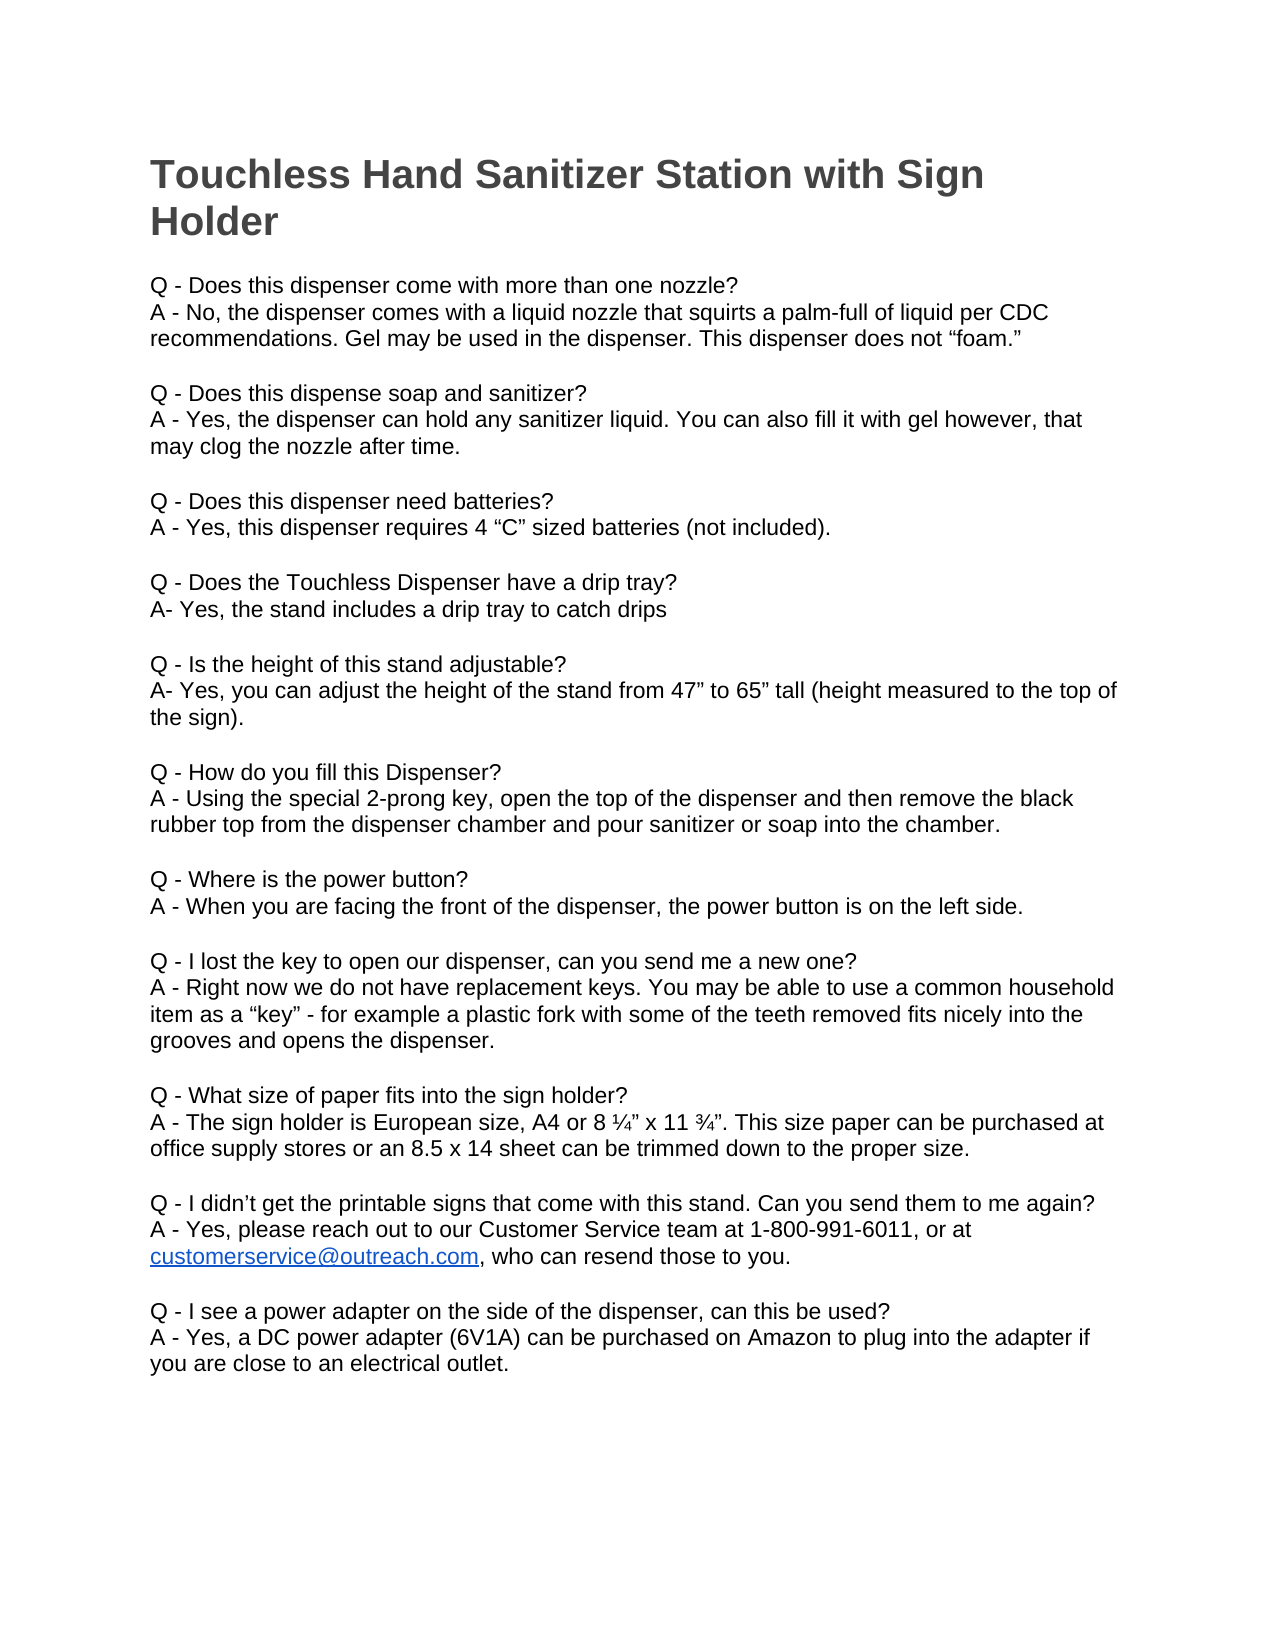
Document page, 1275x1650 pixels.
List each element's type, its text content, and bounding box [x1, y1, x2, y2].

text A - Using the special 2-prong key, open the top of the dispenser and then remove the black rubber top from the dispenser chamber and pour sanitizer or soap into the chamber. [150, 785, 1125, 838]
text A- Yes, the stand includes a drip tray to catch drips [150, 596, 1125, 622]
text A - Yes, the dispenser can hold any sanitizer liquid. You can also fill it with gel however, that may clog the nozzle after time. [150, 406, 1125, 459]
text Q - Does this dispenser come with more than one nozzle? [150, 272, 1125, 299]
text Q - Does the Touchless Dispenser have a drip tray? [150, 569, 1125, 596]
text A - Right now we do not have replacement keys. You may be able to use a common household item as a “key” - for example a plastic fork with some of the teeth removed fits nicely into the grooves and opens the dispenser. [150, 974, 1125, 1053]
text A - No, the dispenser comes with a liquid nozzle that squirts a palm-full of liquid per CDC recommendations. Gel may be used in the dispenser. This dispenser does not “foam.” [150, 299, 1125, 351]
text A - The sign holder is European size, A4 or 8 ¼” x 11 ¾”. This size paper can be purchased at office supply stores or an 8.5 x 14 sheet can be trimmed down to the proper size. [150, 1108, 1125, 1161]
text A - Yes, this dispenser requires 4 “C” sized batteries (not included). [150, 514, 1125, 541]
text A - When you are facing the front of the dispenser, the power button is on the left side. [150, 893, 1125, 919]
text Q - How do you fill this Dispenser? [150, 759, 1125, 785]
text Q - I didn’t get the printable signs that come with this stand. Can you send them to me again? [150, 1190, 1125, 1216]
text Touchless Hand Sanitizer Station with Sign Holder [150, 150, 1125, 243]
text Q - Does this dispenser need batteries? [150, 488, 1125, 514]
text A- Yes, you can adjust the height of the stand from 47” to 65” tall (height measured to the top of the sign). [150, 677, 1125, 730]
text Q - What size of paper fits into the sign holder? [150, 1082, 1125, 1108]
text Q - I lost the key to open our dispenser, can you send me a new one? [150, 948, 1125, 974]
text A - Yes, please reach out to our Customer Service team at 1-800-991-6011, or at customerservice@outreach.com, who can resend those to you. [150, 1216, 1125, 1269]
text Q - Where is the power button? [150, 866, 1125, 893]
text Q - I see a power adapter on the side of the dispenser, can this be used? A - Yes, a DC power adapter (6V1A) can be purchased on Amazon to plug into the adapter if you are close to an electrical outlet. [150, 1298, 1125, 1377]
text Q - Does this dispense soap and sanitizer? [150, 380, 1125, 406]
text Q - Is the height of this stand adjustable? [150, 651, 1125, 677]
